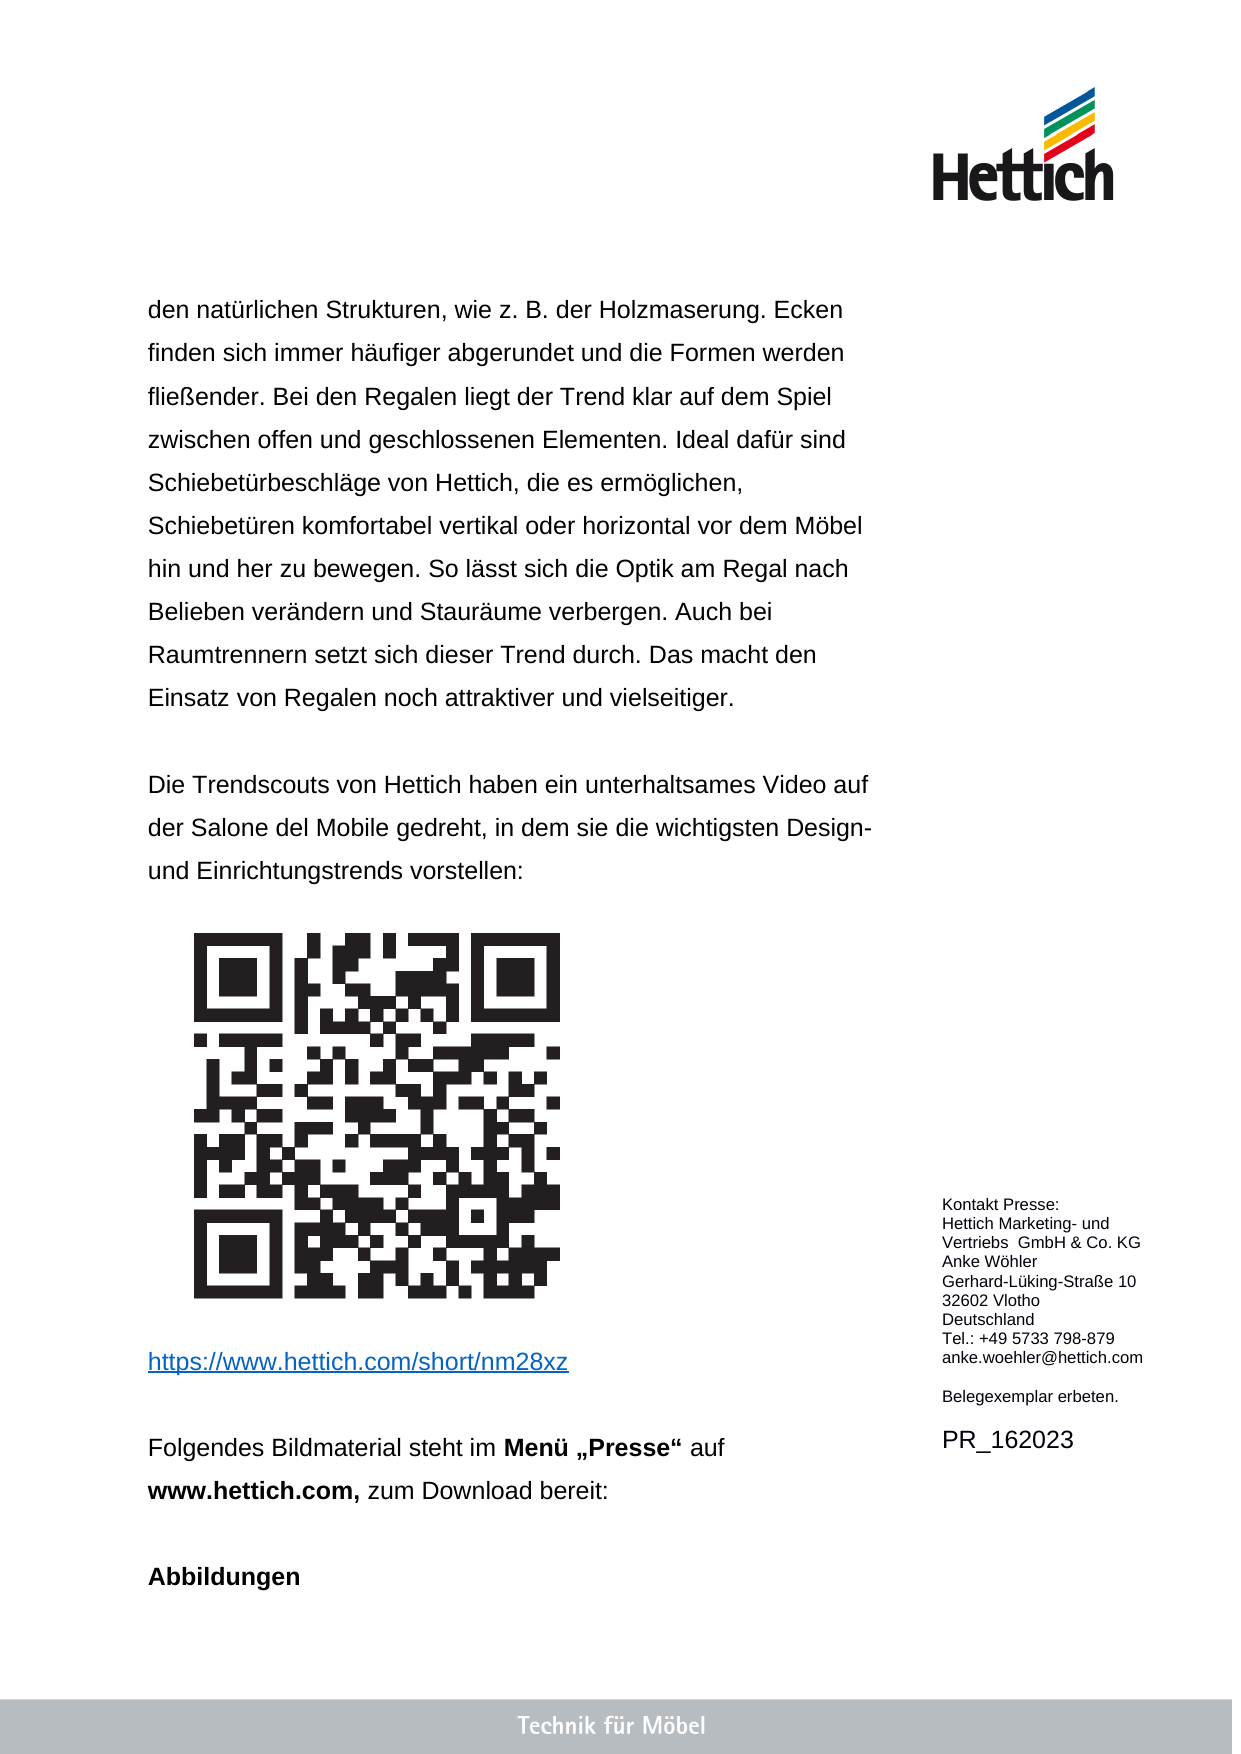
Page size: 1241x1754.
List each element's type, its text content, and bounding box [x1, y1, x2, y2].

text https://www.hettich.com/short/nm28xz [148, 1346, 886, 1375]
text Die Trendscouts von Hettich haben ein unterhaltsames Video auf der Salone del Mobile gedreht, in dem sie die wichtigsten Design- und Einrichtungstrends vorstellen: [148, 770, 886, 885]
picture [147, 899, 605, 1332]
picture [0, 6, 1237, 263]
text Folgendes Bildmaterial steht im Menü „Presse“ auf www.hettich.com, zum Download bereit: [148, 1433, 886, 1504]
picture [0, 1636, 1232, 1754]
text Abbildungen [148, 1562, 886, 1591]
